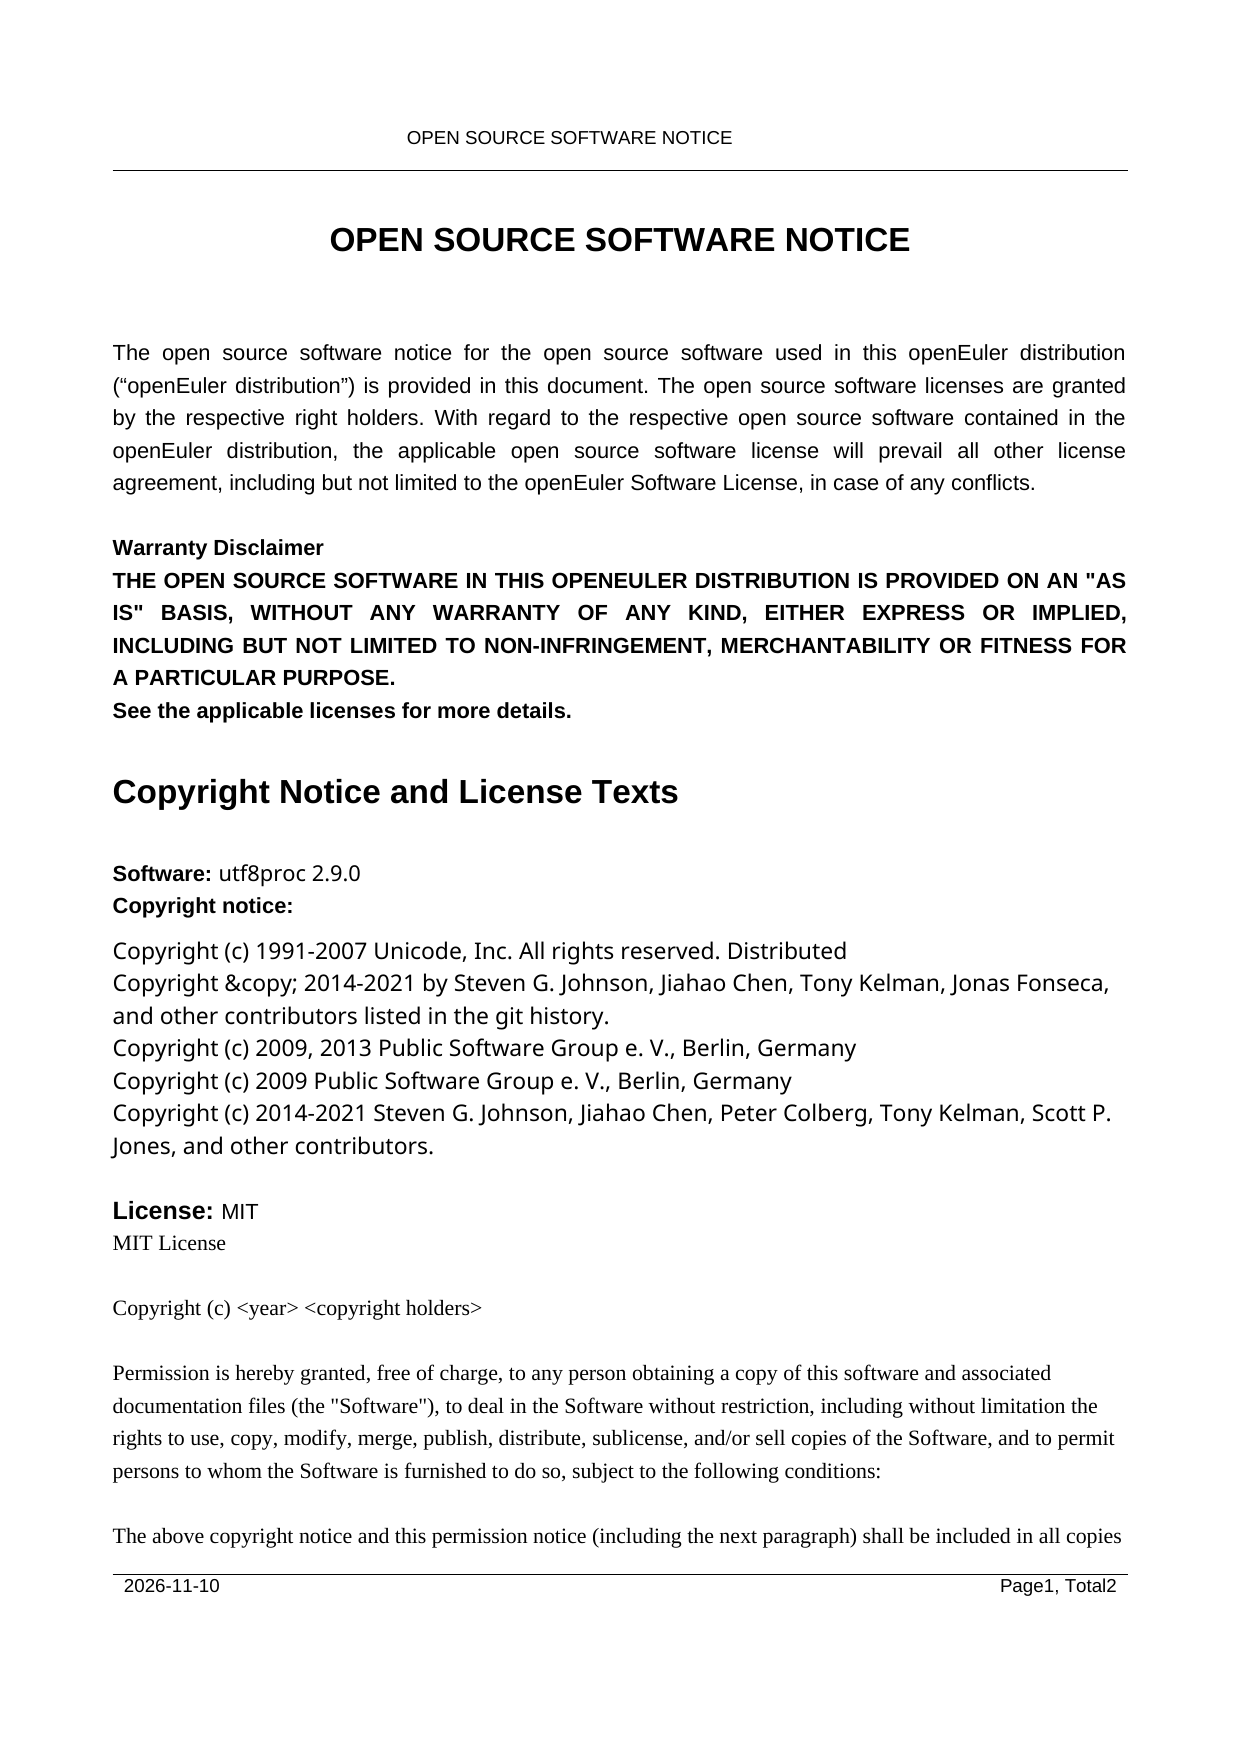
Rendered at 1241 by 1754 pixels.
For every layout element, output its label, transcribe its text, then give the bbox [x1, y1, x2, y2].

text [112, 1226, 1128, 1551]
text Warranty Disclaimer [112, 531, 1128, 564]
text Copyright notice: [112, 889, 1128, 921]
text Copyright Notice and License Texts [112, 759, 1128, 824]
text License: MIT [112, 1194, 1128, 1226]
text THE OPEN SOURCE SOFTWARE IN THIS OPENEULER DISTRIBUTION IS PROVIDED ON AN "AS IS" BASIS, WITHOUT ANY WARRANTY OF ANY KIND, EITHER EXPRESS OR IMPLIED, INCLUDING BUT NOT LIMITED TO NON-INFRINGEMENT, MERCHANTABILITY OR FITNESS FOR A PARTICULAR PURPOSE. See the applicable licenses for more details. [112, 564, 1128, 726]
text Copyright (c) 1991-2007 Unicode, Inc. All rights reserved. Distributed Copyright &copy; 2014-2021 by Steven G. Johnson, Jiahao Chen, Tony Kelman, Jonas Fonseca, and other contributors listed in the git history. Copyright (c) 2009, 2013 Public Software Group e. V., Berlin, Germany Copyright (c) 2009 Public Software Group e. V., Berlin, Germany Copyright (c) 2014-2021 Steven G. Johnson, Jiahao Chen, Peter Colberg, Tony Kelman, Scott P. Jones, and other contributors. [112, 934, 1128, 1194]
text The open source software notice for the open source software used in this openEuler distribution (“openEuler distribution”) is provided in this document. The open source software licenses are granted by the respective right holders. With regard to the respective open source software contained in the openEuler distribution, the applicable open source software license will prevail all other license agreement, including but not limited to the openEuler Software License, in case of any conflicts. [112, 336, 1128, 499]
text OPEN SOURCE SOFTWARE NOTICE [112, 206, 1128, 271]
title Software: utf8proc 2.9.0 [112, 856, 1128, 889]
